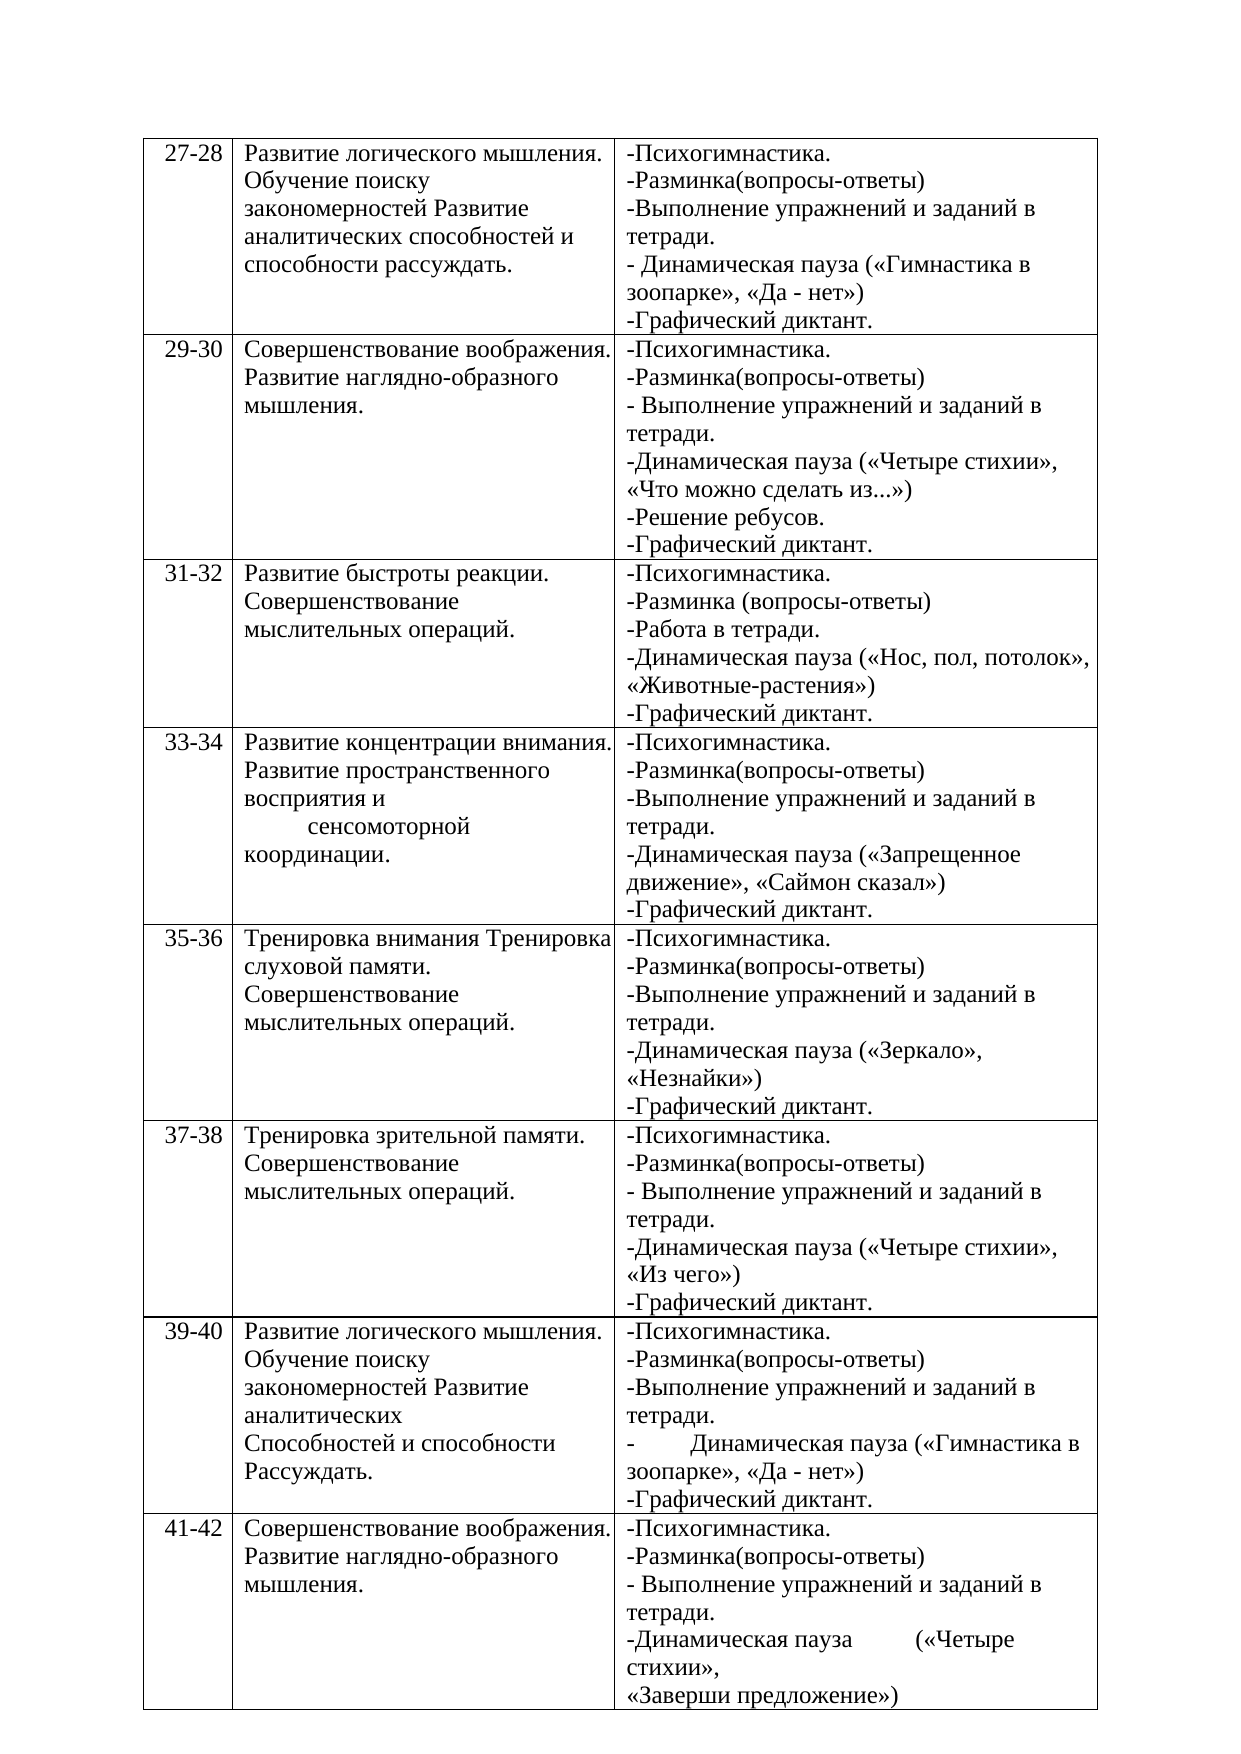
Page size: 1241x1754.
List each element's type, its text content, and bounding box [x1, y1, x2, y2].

table_cell 35-36 [144, 925, 232, 1120]
table_cell Тренировка зрительной памяти. Совершенствование мыслительных операций. [233, 1121, 614, 1316]
table_cell -Психогимнастика. -Разминка(вопросы-ответы) - Выполнение упражнений и заданий в тетради. -Динамическая пауза («Четыре стихии», «Что можно сделать из...») -Решение ребусов. -Графический диктант. [615, 335, 1097, 558]
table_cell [615, 1514, 1097, 1709]
table_cell -Психогимнастика. -Разминка(вопросы-ответы) -Выполнение упражнений и заданий в тетради. - Динамическая пауза («Гимнастика в зоопарке», «Да - нет») -Графический диктант. [615, 1318, 1097, 1513]
table_cell 33-34 [144, 728, 232, 923]
table_cell -Психогимнастика. -Разминка(вопросы-ответы) - Выполнение упражнений и заданий в тетради. -Динамическая пауза («Четыре стихии», «Из чего») -Графический диктант. [615, 1121, 1097, 1316]
table_cell 37-38 [144, 1121, 232, 1316]
table_cell -Психогимнастика. -Разминка(вопросы-ответы) -Выполнение упражнений и заданий в тетради. - Динамическая пауза («Гимнастика в зоопарке», «Да - нет») -Графический диктант. [615, 139, 1097, 334]
table_cell -Психогимнастика. -Разминка(вопросы-ответы) -Выполнение упражнений и заданий в тетради. -Динамическая пауза («Запрещенное движение», «Саймон сказал») -Графический диктант. [615, 728, 1097, 923]
table_cell 41-42 [144, 1514, 232, 1709]
table_cell Совершенствование воображения. Развитие наглядно-образного мышления. [233, 335, 614, 558]
table_cell Развитие концентрации внимания. Развитие пространственного восприятия и сенсомоторной координации. [233, 728, 614, 923]
table_cell 29-30 [144, 335, 232, 558]
table_cell Тренировка внимания Тренировка слуховой памяти. Совершенствование мыслительных операций. [233, 925, 614, 1120]
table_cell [233, 1514, 614, 1709]
table_cell -Психогимнастика. -Разминка(вопросы-ответы) -Выполнение упражнений и заданий в тетради. -Динамическая пауза («Зеркало», «Незнайки») -Графический диктант. [615, 925, 1097, 1120]
table_cell 31-32 [144, 560, 232, 727]
table_cell 27-28 [144, 139, 232, 334]
table_cell Развитие логического мышления. Обучение поиску закономерностей Развитие аналитических Способностей и способности Рассуждать. [233, 1318, 614, 1513]
table_cell -Психогимнастика. -Разминка (вопросы-ответы) -Работа в тетради. -Динамическая пауза («Нос, пол, потолок», «Животные-растения») -Графический диктант. [615, 560, 1097, 727]
table_cell Развитие быстроты реакции. Совершенствование мыслительных операций. [233, 560, 614, 727]
table_cell 39-40 [144, 1318, 232, 1513]
table_cell Развитие логического мышления. Обучение поиску закономерностей Развитие аналитических способностей и способности рассуждать. [233, 139, 614, 334]
